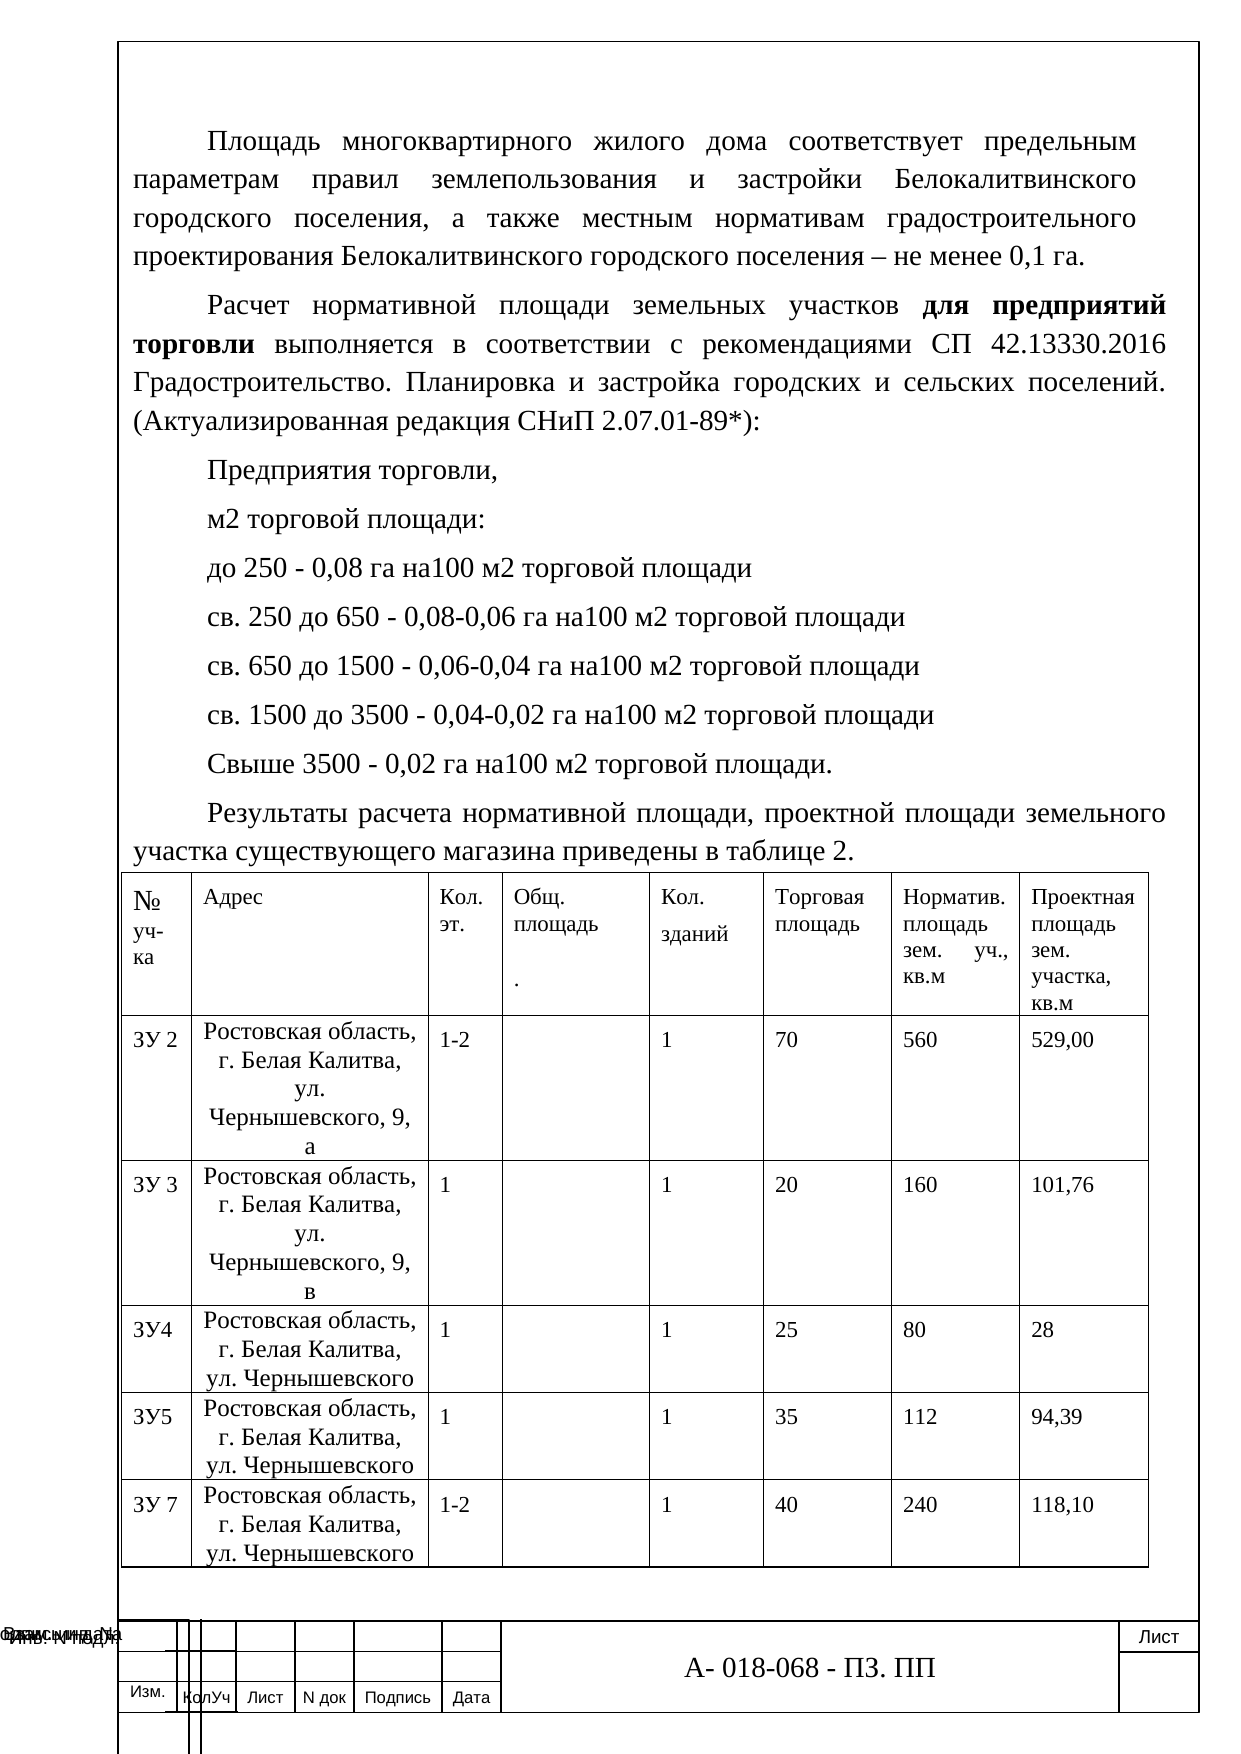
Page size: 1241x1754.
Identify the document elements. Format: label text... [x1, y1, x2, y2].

text св. 250 до 650 - 0,08-0,06 га на100 м2 торговой площади [133, 599, 1167, 632]
table_header Кол. зданий [650, 873, 763, 1015]
table_cell 1-2 [429, 1016, 502, 1160]
table_cell [503, 1161, 649, 1304]
text м2 торговой площади: [133, 501, 1167, 534]
table_cell ЗУ5 [122, 1393, 191, 1479]
table_header Кол. эт. [429, 873, 502, 1015]
table_cell 1 [650, 1161, 763, 1304]
table_cell ЗУ 7 [122, 1480, 191, 1566]
table_header Общ. площадь . [503, 873, 649, 1015]
text св. 1500 до 3500 - 0,04-0,02 га на100 м2 торговой площади [133, 697, 1167, 730]
table_cell ЗУ 2 [122, 1016, 191, 1160]
table_cell 160 [892, 1161, 1019, 1304]
table_cell [503, 1480, 649, 1566]
table_cell Ростовская область, г. Белая Калитва, ул. Чернышевского [192, 1306, 428, 1392]
table_cell Ростовская область, г. Белая Калитва, ул. Чернышевского, 9, в [192, 1161, 428, 1304]
table_cell [503, 1393, 649, 1479]
table_cell 40 [764, 1480, 891, 1566]
table_cell 1 [650, 1480, 763, 1566]
table_cell 70 [764, 1016, 891, 1160]
text Предприятия торговли, [133, 452, 1167, 486]
table_cell 240 [892, 1480, 1019, 1566]
table_cell 1 [429, 1161, 502, 1304]
table_cell 529,00 [1020, 1016, 1148, 1160]
table_cell [503, 1016, 649, 1160]
table_cell 35 [764, 1393, 891, 1479]
table_cell 112 [892, 1393, 1019, 1479]
table_cell 28 [1020, 1306, 1148, 1392]
table_cell 118,10 [1020, 1480, 1148, 1566]
table_cell [503, 1306, 649, 1392]
table_header Адрес [192, 873, 428, 1015]
table_cell 1 [429, 1306, 502, 1392]
table_header № уч- ка [122, 873, 191, 1015]
table_cell 1 [650, 1393, 763, 1479]
table_header Проектная площадь зем. участка, кв.м [1020, 873, 1148, 1015]
table_cell 101,76 [1020, 1161, 1148, 1304]
table_cell Ростовская область, г. Белая Калитва, ул. Чернышевского [192, 1393, 428, 1479]
table_header Торговая площадь [764, 873, 891, 1015]
table_cell 1 [650, 1016, 763, 1160]
table_header Норматив. площадь зем. уч., кв.м [892, 873, 1019, 1015]
text до 250 - 0,08 га на100 м2 торговой площади [133, 550, 1167, 583]
text Расчет нормативной площади земельных участков для предприятий торговли выполняется в соответствии с рекомендациями СП 42.13330.2016 Градостроительство. Планировка и застройка городских и сельских поселений. (Актуализированная редакция СНиП 2.07.01-89*): [133, 287, 1167, 437]
table_cell ЗУ 3 [122, 1161, 191, 1304]
table_cell 1 [650, 1306, 763, 1392]
table_cell 20 [764, 1161, 891, 1304]
table_cell 1-2 [429, 1480, 502, 1566]
table_cell 1 [429, 1393, 502, 1479]
table_cell 25 [764, 1306, 891, 1392]
text Свыше 3500 - 0,02 га на100 м2 торговой площади. [133, 746, 1167, 779]
table_cell Ростовская область, г. Белая Калитва, ул. Чернышевского [192, 1480, 428, 1566]
text св. 650 до 1500 - 0,06-0,04 га на100 м2 торговой площади [133, 648, 1167, 681]
table_cell 80 [892, 1306, 1019, 1392]
text Площадь многоквартирного жилого дома соответствует предельным параметрам правил землепользования и застройки Белокалитвинского городского поселения, а также местным нормативам градостроительного проектирования Белокалитвинского городского поселения – не менее 0,1 га. [133, 123, 1137, 272]
table_cell Ростовская область, г. Белая Калитва, ул. Чернышевского, 9, а [192, 1016, 428, 1160]
table_cell ЗУ4 [122, 1306, 191, 1392]
table_cell 94,39 [1020, 1393, 1148, 1479]
table_cell 560 [892, 1016, 1019, 1160]
text Результаты расчета нормативной площади, проектной площади земельного участка существующего магазина приведены в таблице 2. [133, 795, 1167, 867]
